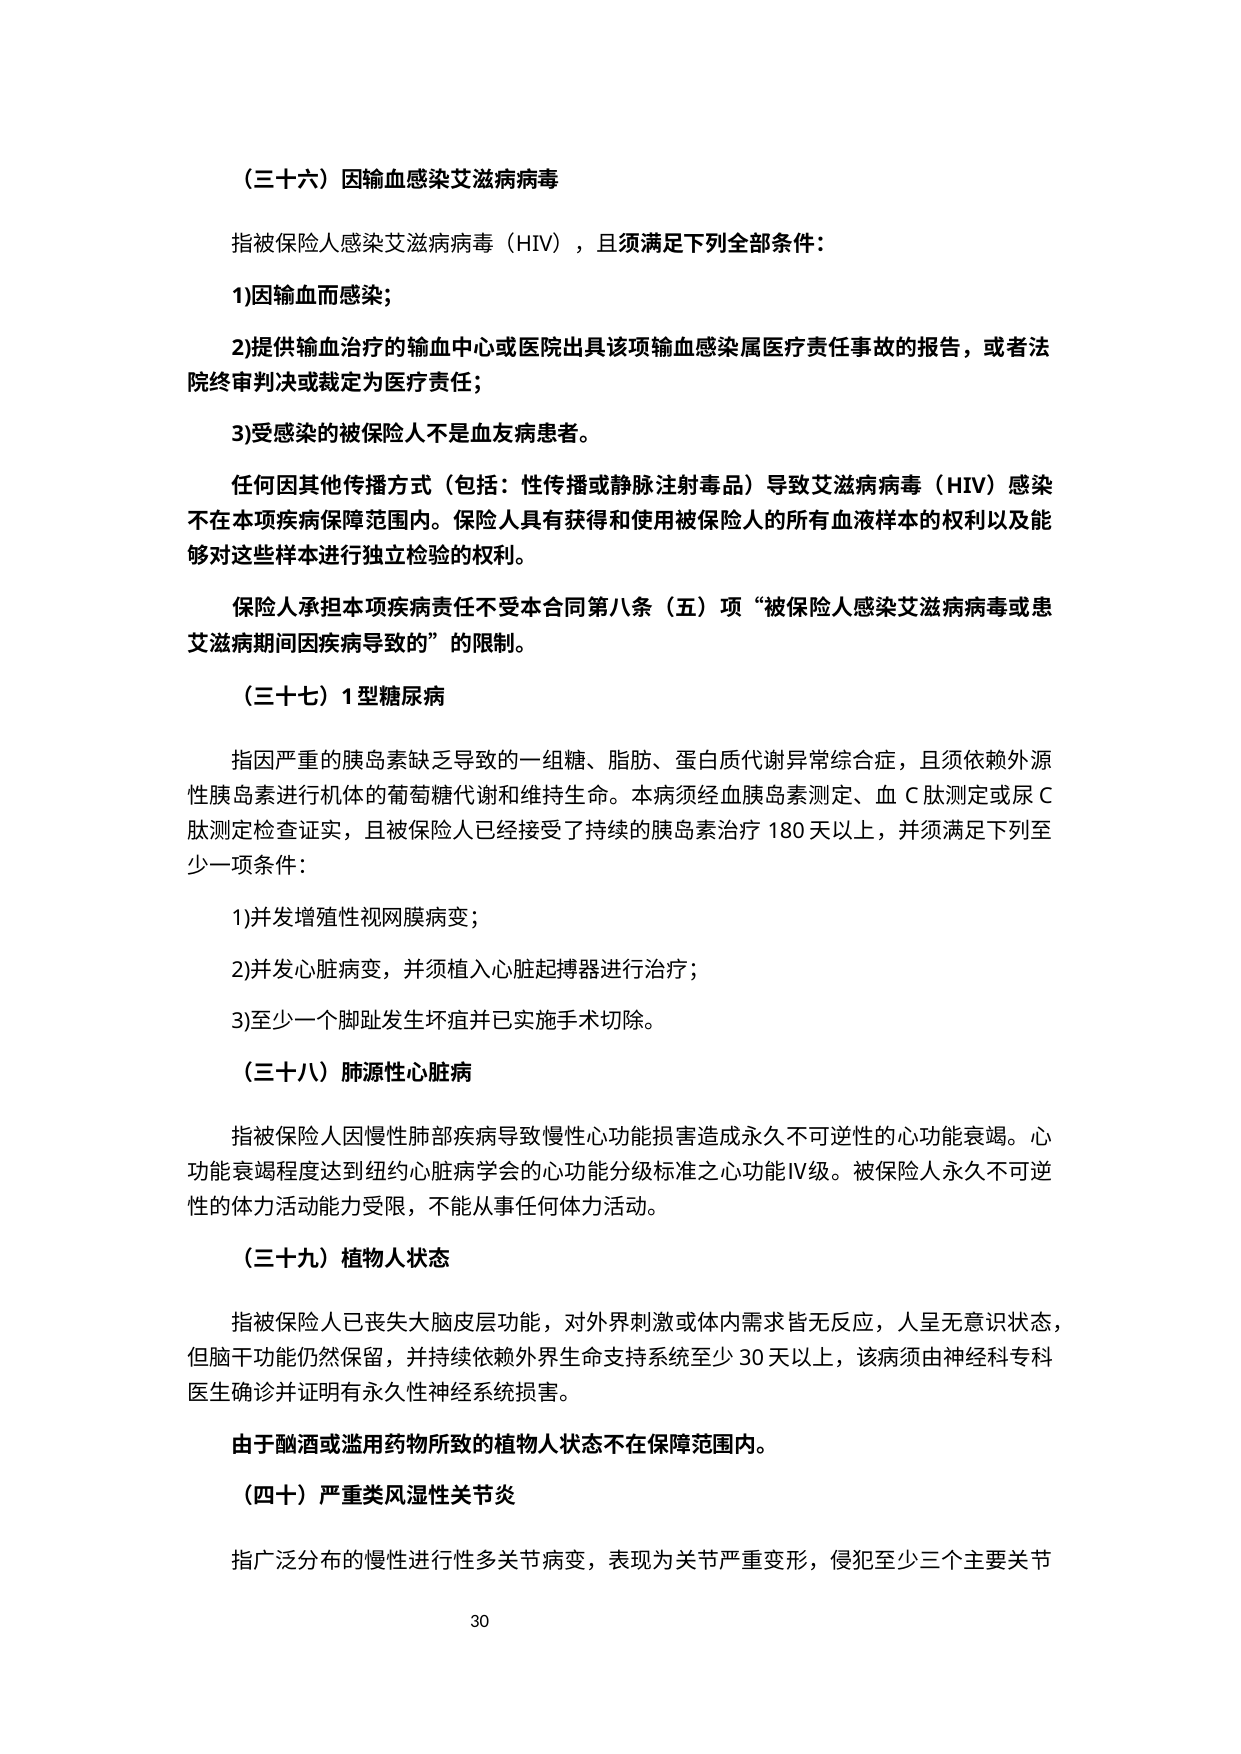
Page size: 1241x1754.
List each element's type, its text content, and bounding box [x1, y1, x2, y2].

text 指因严重的胰岛素缺乏导致的一组糖、脂肪、蛋白质代谢异常综合症，且须依赖外源性胰岛素进行机体的葡萄糖代谢和维持生命。本病须经血胰岛素测定、血C肽测定或尿C肽测定检查证实，且被保险人已经接受了持续的胰岛素治疗180天以上，并须满足下列至少一项条件： [187, 743, 1053, 881]
list 1型糖尿病 [187, 679, 1053, 711]
text 1)并发增殖性视网膜病变； [187, 900, 1053, 932]
text 由于酗酒或滥用药物所致的植物人状态不在保障范围内。 [187, 1426, 1053, 1459]
text 1)因输血而感染； [187, 278, 1053, 310]
text 指被保险人感染艾滋病病毒（HIV），且须满足下列全部条件： [187, 226, 1053, 259]
text 2)提供输血治疗的输血中心或医院出具该项输血感染属医疗责任事故的报告，或者法院终审判决或裁定为医疗责任； [187, 329, 1053, 397]
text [187, 1542, 1053, 1575]
text 指被保险人因慢性肺部疾病导致慢性心功能损害造成永久不可逆性的心功能衰竭。心功能衰竭程度达到纽约心脏病学会的心功能分级标准之心功能Ⅳ级。被保险人永久不可逆性的体力活动能力受限，不能从事任何体力活动。 [187, 1119, 1053, 1221]
list 植物人状态 [187, 1241, 1053, 1272]
text 3)受感染的被保险人不是血友病患者。 [187, 416, 1053, 449]
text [187, 468, 1053, 570]
text 2)并发心脏病变，并须植入心脏起搏器进行治疗； [187, 951, 1053, 984]
text 指被保险人已丧失大脑皮层功能，对外界刺激或体内需求皆无反应，人呈无意识状态，但脑干功能仍然保留，并持续依赖外界生命支持系统至少30天以上，该病须由神经科专科医生确诊并证明有永久性神经系统损害。 [187, 1305, 1053, 1407]
text 保险人承担本项疾病责任不受本合同第八条（五）项“被保险人感染艾滋病病毒或患艾滋病期间因疾病导致的”的限制。 [187, 589, 1053, 657]
text 3)至少一个脚趾发生坏疽并已实施手术切除。 [187, 1003, 1053, 1036]
list 肺源性心脏病 [187, 1055, 1053, 1086]
list 因输血感染艾滋病病毒 [187, 162, 1053, 194]
list 严重类风湿性关节炎 [187, 1478, 1053, 1510]
